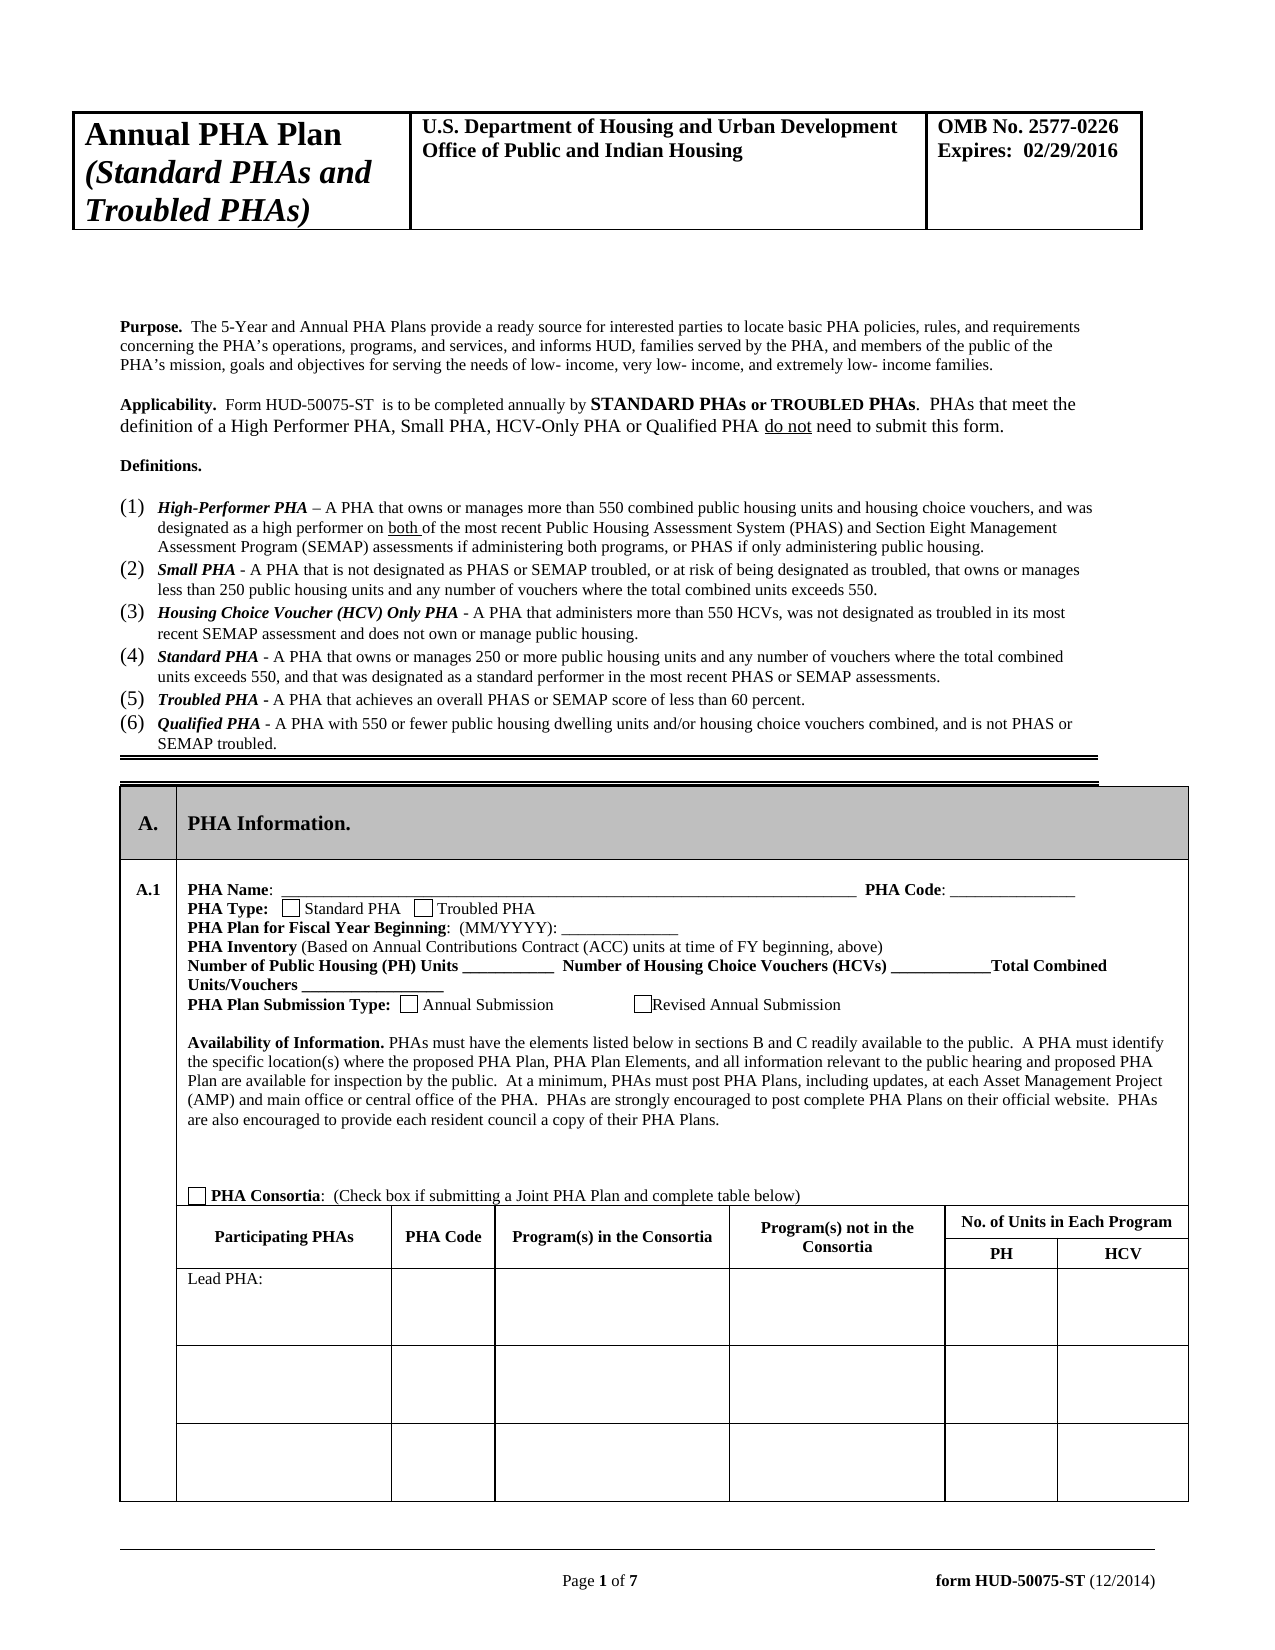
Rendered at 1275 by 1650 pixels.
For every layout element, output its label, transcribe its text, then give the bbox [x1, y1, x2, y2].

table_header A. [121, 787, 176, 859]
table_cell A.1 [121, 860, 176, 1501]
table_header OMB No. 2577-0226 Expires: 02/29/2016 [928, 114, 1140, 229]
table_cell PHA Code [392, 1206, 494, 1267]
text Applicability. Form HUD-50075-ST is to be completed annually by STANDARD PHAs or TROUBLED PHAs. PHAs that meet the definition of a High Performer PHA, Small PHA, HCV-Only PHA or Qualified PHA do not need to submit this form. [120, 393, 1099, 436]
table_cell PH [946, 1239, 1057, 1267]
table_cell [730, 1346, 944, 1423]
list Housing Choice Voucher (HCV) Only PHA - A PHA that administers more than 550 HCVs, was not designated as troubled in its most recent SEMAP assessment and does not own or manage public housing. [120, 599, 1098, 643]
table_cell [1058, 1346, 1188, 1423]
table_header PHA Information. [177, 787, 1188, 859]
list High-Performer PHA – A PHA that owns or manages more than 550 combined public housing units and housing choice vouchers, and was designated as a high performer on both of the most recent Public Housing Assessment System (PHAS) and Section Eight Management Assessment Program (SEMAP) assessments if administering both programs, or PHAS if only administering public housing. [120, 494, 1098, 556]
table_cell [392, 1269, 494, 1345]
table_cell [946, 1269, 1057, 1345]
table_cell [392, 1346, 494, 1423]
table_cell [730, 1269, 944, 1345]
table_cell Program(s) not in the Consortia [730, 1206, 944, 1267]
table_cell [1058, 1424, 1188, 1501]
table_cell [177, 1346, 391, 1423]
text Purpose. The 5-Year and Annual PHA Plans provide a ready source for interested parties to locate basic PHA policies, rules, and requirements concerning the PHA’s operations, programs, and services, and informs HUD, families served by the PHA, and members of the public of the PHA’s mission, goals and objectives for serving the needs of low- income, very low- income, and extremely low- income families. [120, 316, 1099, 374]
list Qualified PHA - A PHA with 550 or fewer public housing dwelling units and/or housing choice vouchers combined, and is not PHAS or SEMAP troubled. [120, 710, 1098, 755]
list Standard PHA - A PHA that owns or manages 250 or more public housing units and any number of vouchers where the total combined units exceeds 550, and that was designated as a standard performer in the most recent PHAS or SEMAP assessments. [120, 643, 1098, 686]
table_cell Program(s) in the Consortia [496, 1206, 729, 1267]
table_cell [1058, 1269, 1188, 1345]
table_cell [496, 1346, 729, 1423]
table_cell [730, 1424, 944, 1501]
table_cell [392, 1424, 494, 1501]
table_header U.S. Department of Housing and Urban Development Office of Public and Indian Housing [412, 114, 925, 229]
table_cell [946, 1346, 1057, 1423]
table_cell [496, 1424, 729, 1501]
list Troubled PHA - A PHA that achieves an overall PHAS or SEMAP score of less than 60 percent. [120, 686, 1098, 710]
list Small PHA - A PHA that is not designated as PHAS or SEMAP troubled, or at risk of being designated as troubled, that owns or manages less than 250 public housing units and any number of vouchers where the total combined units exceeds 550. [120, 556, 1098, 599]
table_cell [177, 1424, 391, 1501]
table_header Annual PHA Plan (Standard PHAs and Troubled PHAs) [75, 114, 409, 229]
table_cell Participating PHAs [177, 1206, 391, 1267]
table_cell No. of Units in Each Program [946, 1206, 1188, 1238]
table_cell HCV [1058, 1239, 1188, 1267]
table_cell [496, 1269, 729, 1345]
table_cell Lead PHA: [177, 1269, 391, 1345]
text Definitions. [120, 455, 1099, 474]
table_cell PHA Name: _____________________________________________________________________ PHA Code: _______________ PHA Type: Standard PHA Troubled PHA PHA Plan for Fiscal Year Beginning: (MM/YYYY): ______________ PHA Inventory (Based on Annual Contributions Contract (ACC) units at time of FY beginning, above) Number of Public Housing (PH) Units ___________ Number of Housing Choice Vouchers (HCVs) ____________Total Combined Units/Vouchers _________________ PHA Plan Submission Type: Annual Submission Revised Annual Submission Availability of Information. PHAs must have the elements listed below in sections B and C readily available to the public. A PHA must identify the specific location(s) where the proposed PHA Plan, PHA Plan Elements, and all information relevant to the public hearing and proposed PHA Plan are available for inspection by the public. At a minimum, PHAs must post PHA Plans, including updates, at each Asset Management Project (AMP) and main office or central office of the PHA. PHAs are strongly encouraged to post complete PHA Plans on their official website. PHAs are also encouraged to provide each resident council a copy of their PHA Plans. PHA Consortia: (Check box if submitting a Joint PHA Plan and complete table below) [177, 860, 1188, 1205]
table_cell [946, 1424, 1057, 1501]
